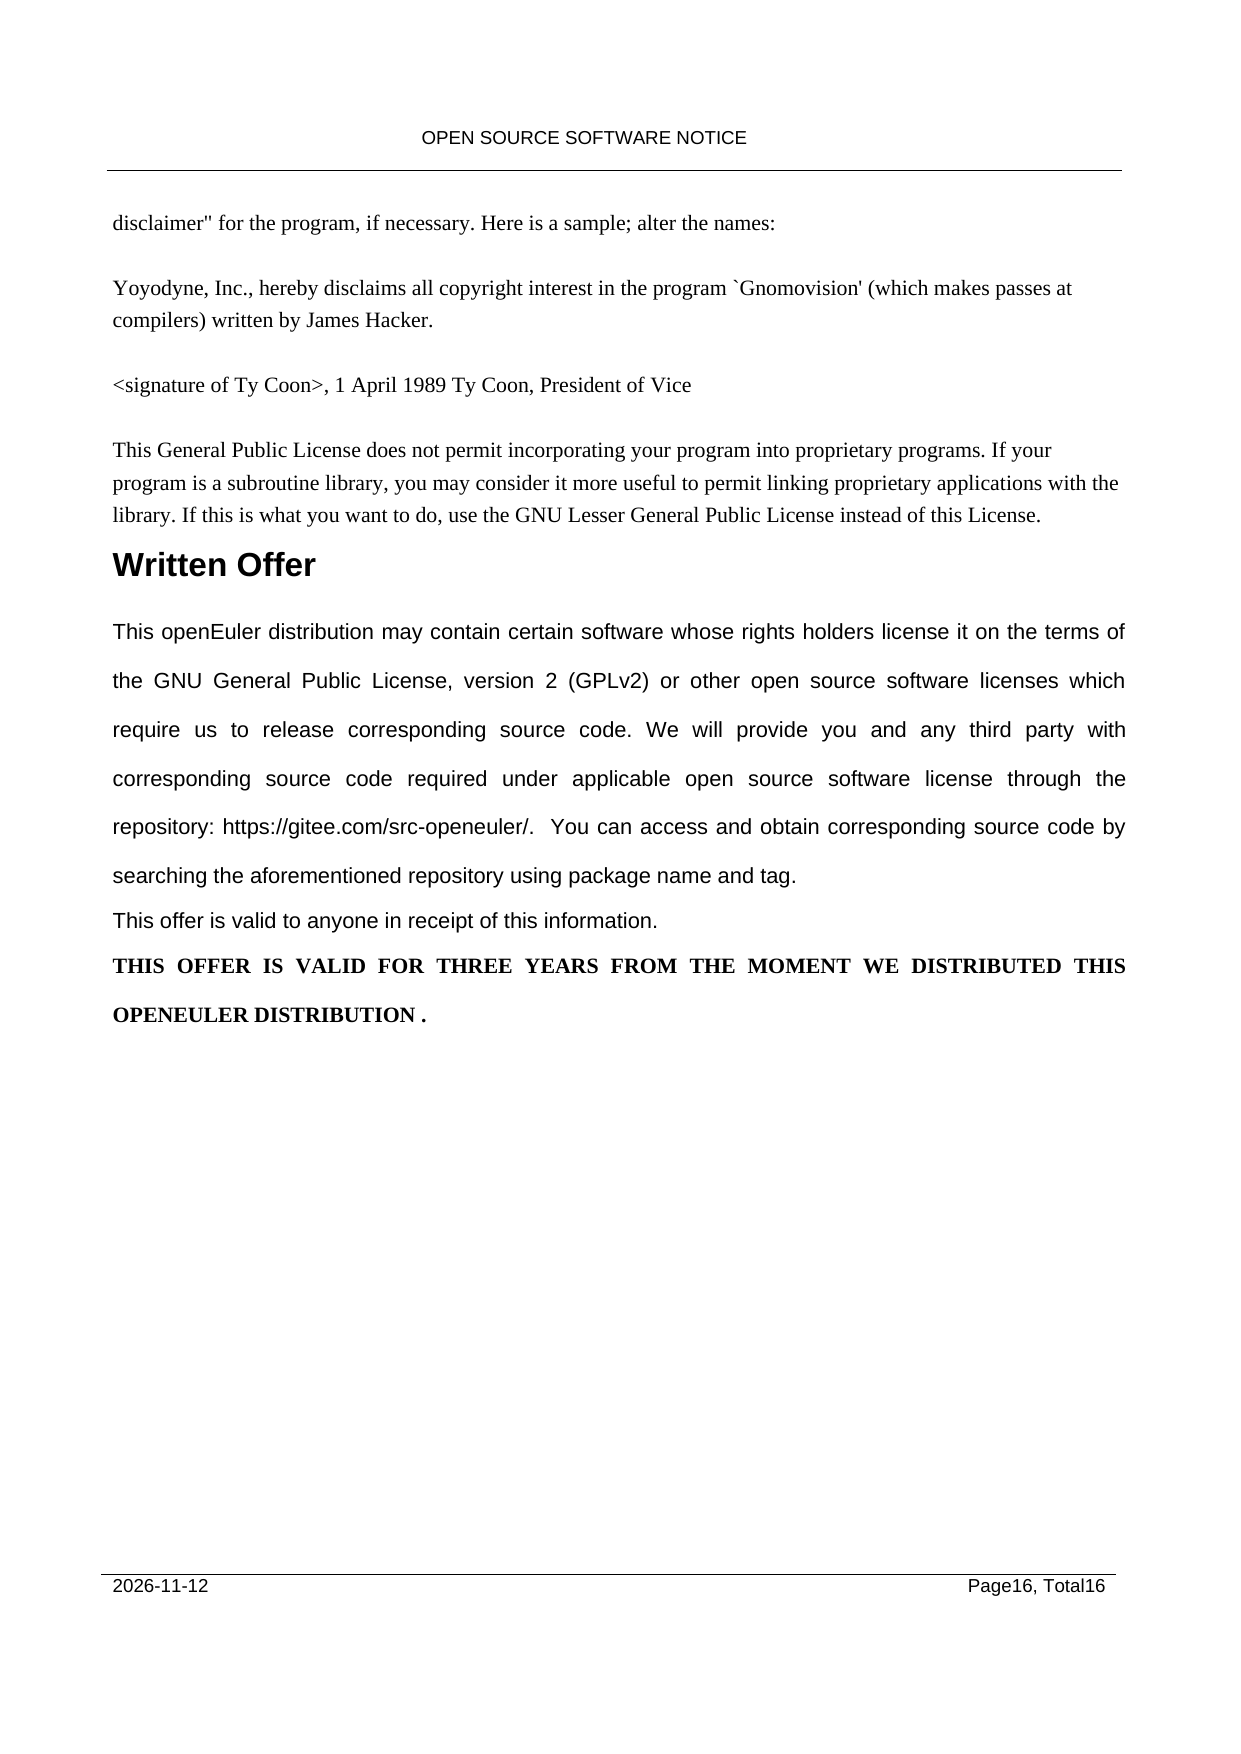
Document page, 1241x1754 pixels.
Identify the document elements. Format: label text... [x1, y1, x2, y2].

text THIS OFFER IS VALID FOR THREE YEARS FROM THE MOMENT WE DISTRIBUTED THIS OPENEULER DISTRIBUTION . [112, 949, 1128, 1031]
text This openEuler distribution may contain certain software whose rights holders license it on the terms of the GNU General Public License, version 2 (GPLv2) or other open source software licenses which require us to release corresponding source code. We will provide you and any third party with corresponding source code required under applicable open source software license through the repository: https://gitee.com/src-openeuler/. You can access and obtain corresponding source code by searching the aforementioned repository using package name and tag. [112, 616, 1128, 892]
text This offer is valid to anyone in receipt of this information. [112, 904, 1128, 937]
text Written Offer [112, 531, 1128, 596]
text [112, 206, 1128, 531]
